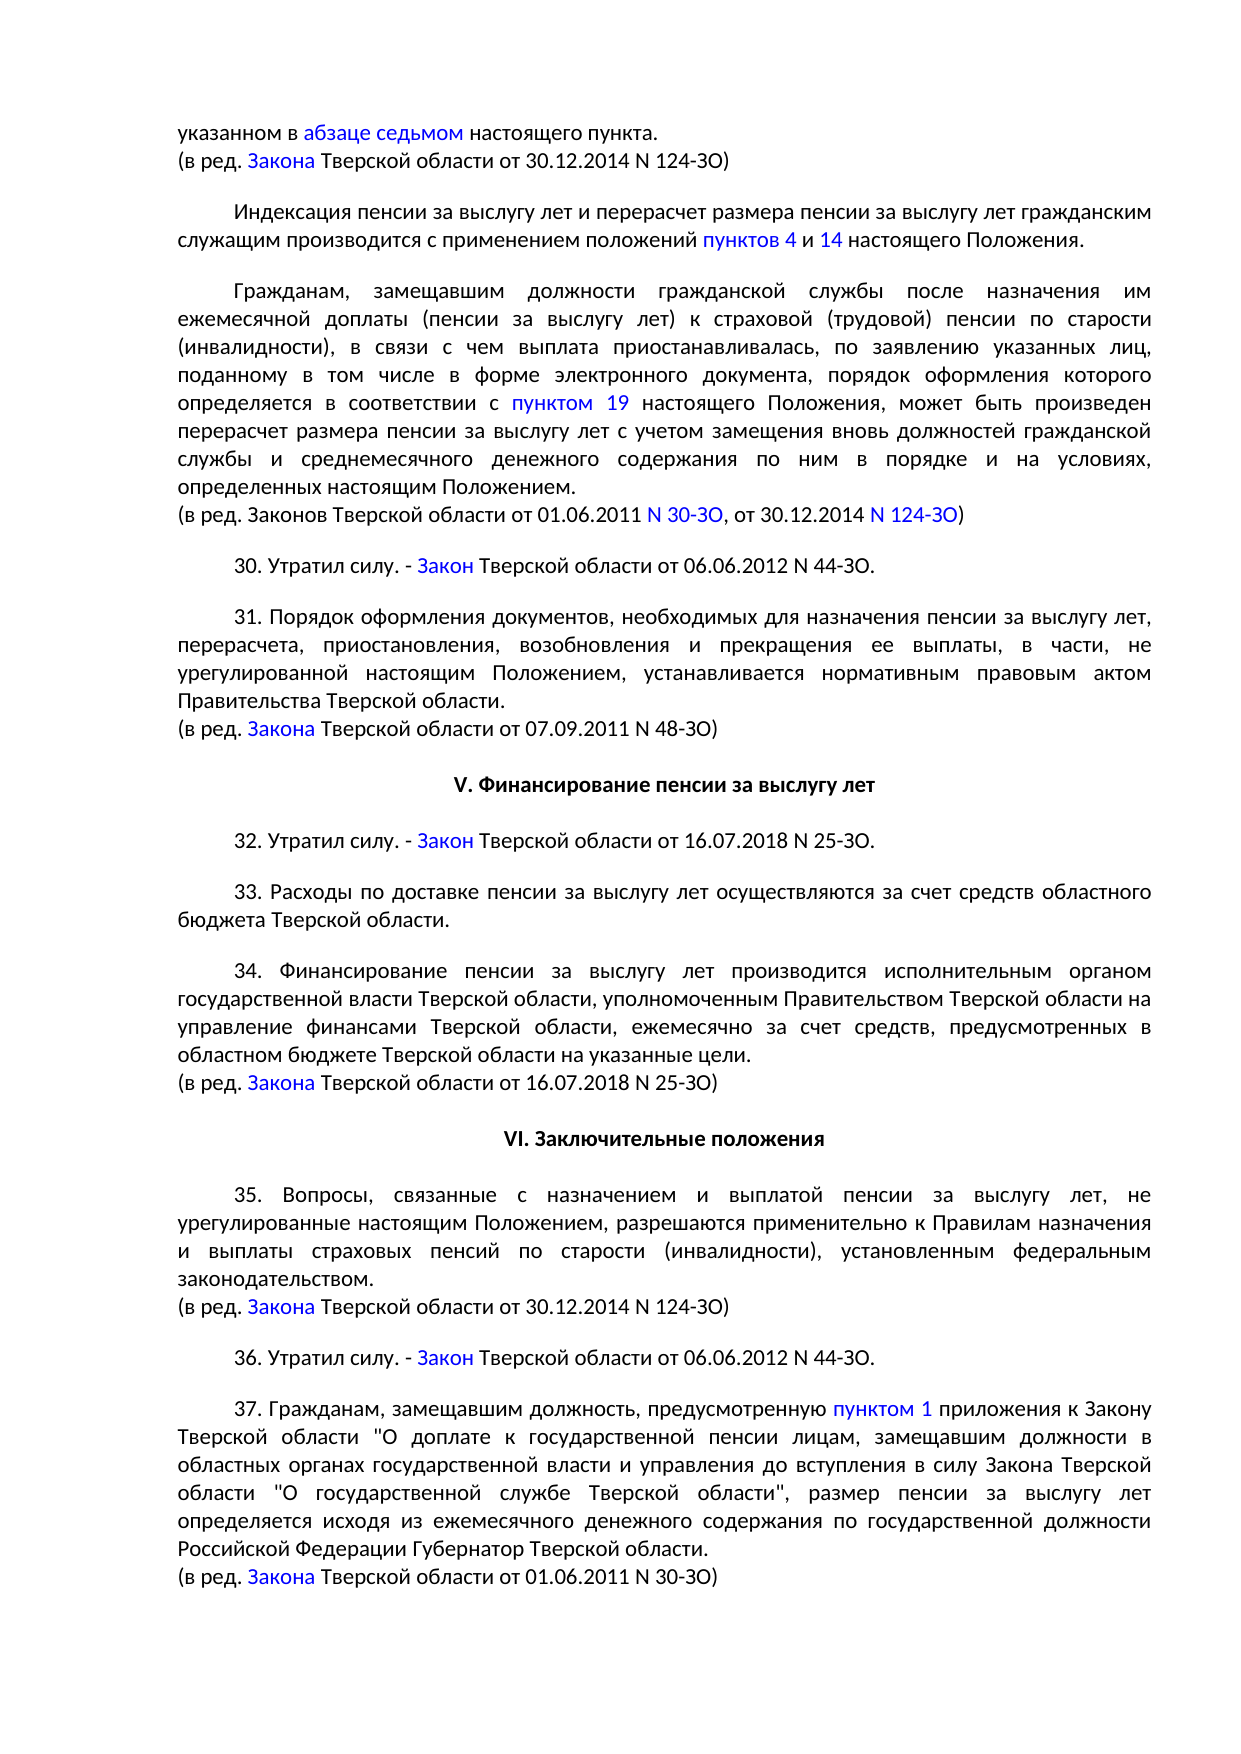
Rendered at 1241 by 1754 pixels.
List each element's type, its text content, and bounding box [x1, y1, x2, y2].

text 37. Гражданам, замещавшим должность, предусмотренную пунктом 1 приложения к Закону Тверской области "О доплате к государственной пенсии лицам, замещавшим должности в областных органах государственной власти и управления до вступления в силу Закона Тверской области "О государственной службе Тверской области", размер пенсии за выслугу лет определяется исходя из ежемесячного денежного содержания по государственной должности Российской Федерации Губернатор Тверской области. [177, 1394, 1152, 1562]
text (в ред. Закона Тверской области от 07.09.2011 N 48-ЗО) [177, 714, 1152, 742]
text (в ред. Закона Тверской области от 01.06.2011 N 30-ЗО) [177, 1562, 1152, 1590]
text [177, 118, 1152, 146]
text (в ред. Закона Тверской области от 30.12.2014 N 124-ЗО) [177, 146, 1152, 174]
text 35. Вопросы, связанные с назначением и выплатой пенсии за выслугу лет, не урегулированные настоящим Положением, разрешаются применительно к Правилам назначения и выплаты страховых пенсий по старости (инвалидности), установленным федеральным законодательством. [177, 1180, 1152, 1292]
title VI. Заключительные положения [177, 1124, 1152, 1152]
text (в ред. Закона Тверской области от 16.07.2018 N 25-ЗО) [177, 1068, 1152, 1096]
text (в ред. Законов Тверской области от 01.06.2011 N 30-ЗО, от 30.12.2014 N 124-ЗО) [177, 500, 1152, 528]
text Гражданам, замещавшим должности гражданской службы после назначения им ежемесячной доплаты (пенсии за выслугу лет) к страховой (трудовой) пенсии по старости (инвалидности), в связи с чем выплата приостанавливалась, по заявлению указанных лиц, поданному в том числе в форме электронного документа, порядок оформления которого определяется в соответствии с пунктом 19 настоящего Положения, может быть произведен перерасчет размера пенсии за выслугу лет с учетом замещения вновь должностей гражданской службы и среднемесячного денежного содержания по ним в порядке и на условиях, определенных настоящим Положением. [177, 276, 1152, 500]
text 31. Порядок оформления документов, необходимых для назначения пенсии за выслугу лет, перерасчета, приостановления, возобновления и прекращения ее выплаты, в части, не урегулированной настоящим Положением, устанавливается нормативным правовым актом Правительства Тверской области. [177, 602, 1152, 714]
text 34. Финансирование пенсии за выслугу лет производится исполнительным органом государственной власти Тверской области, уполномоченным Правительством Тверской области на управление финансами Тверской области, ежемесячно за счет средств, предусмотренных в областном бюджете Тверской области на указанные цели. [177, 956, 1152, 1068]
text Индексация пенсии за выслугу лет и перерасчет размера пенсии за выслугу лет гражданским служащим производится с применением положений пунктов 4 и 14 настоящего Положения. [177, 197, 1152, 253]
text 30. Утратил силу. - Закон Тверской области от 06.06.2012 N 44-ЗО. [177, 551, 1152, 579]
text (в ред. Закона Тверской области от 30.12.2014 N 124-ЗО) [177, 1292, 1152, 1320]
text 32. Утратил силу. - Закон Тверской области от 16.07.2018 N 25-ЗО. [177, 826, 1152, 854]
text 33. Расходы по доставке пенсии за выслугу лет осуществляются за счет средств областного бюджета Тверской области. [177, 877, 1152, 933]
title V. Финансирование пенсии за выслугу лет [177, 770, 1152, 798]
text 36. Утратил силу. - Закон Тверской области от 06.06.2012 N 44-ЗО. [177, 1343, 1152, 1371]
